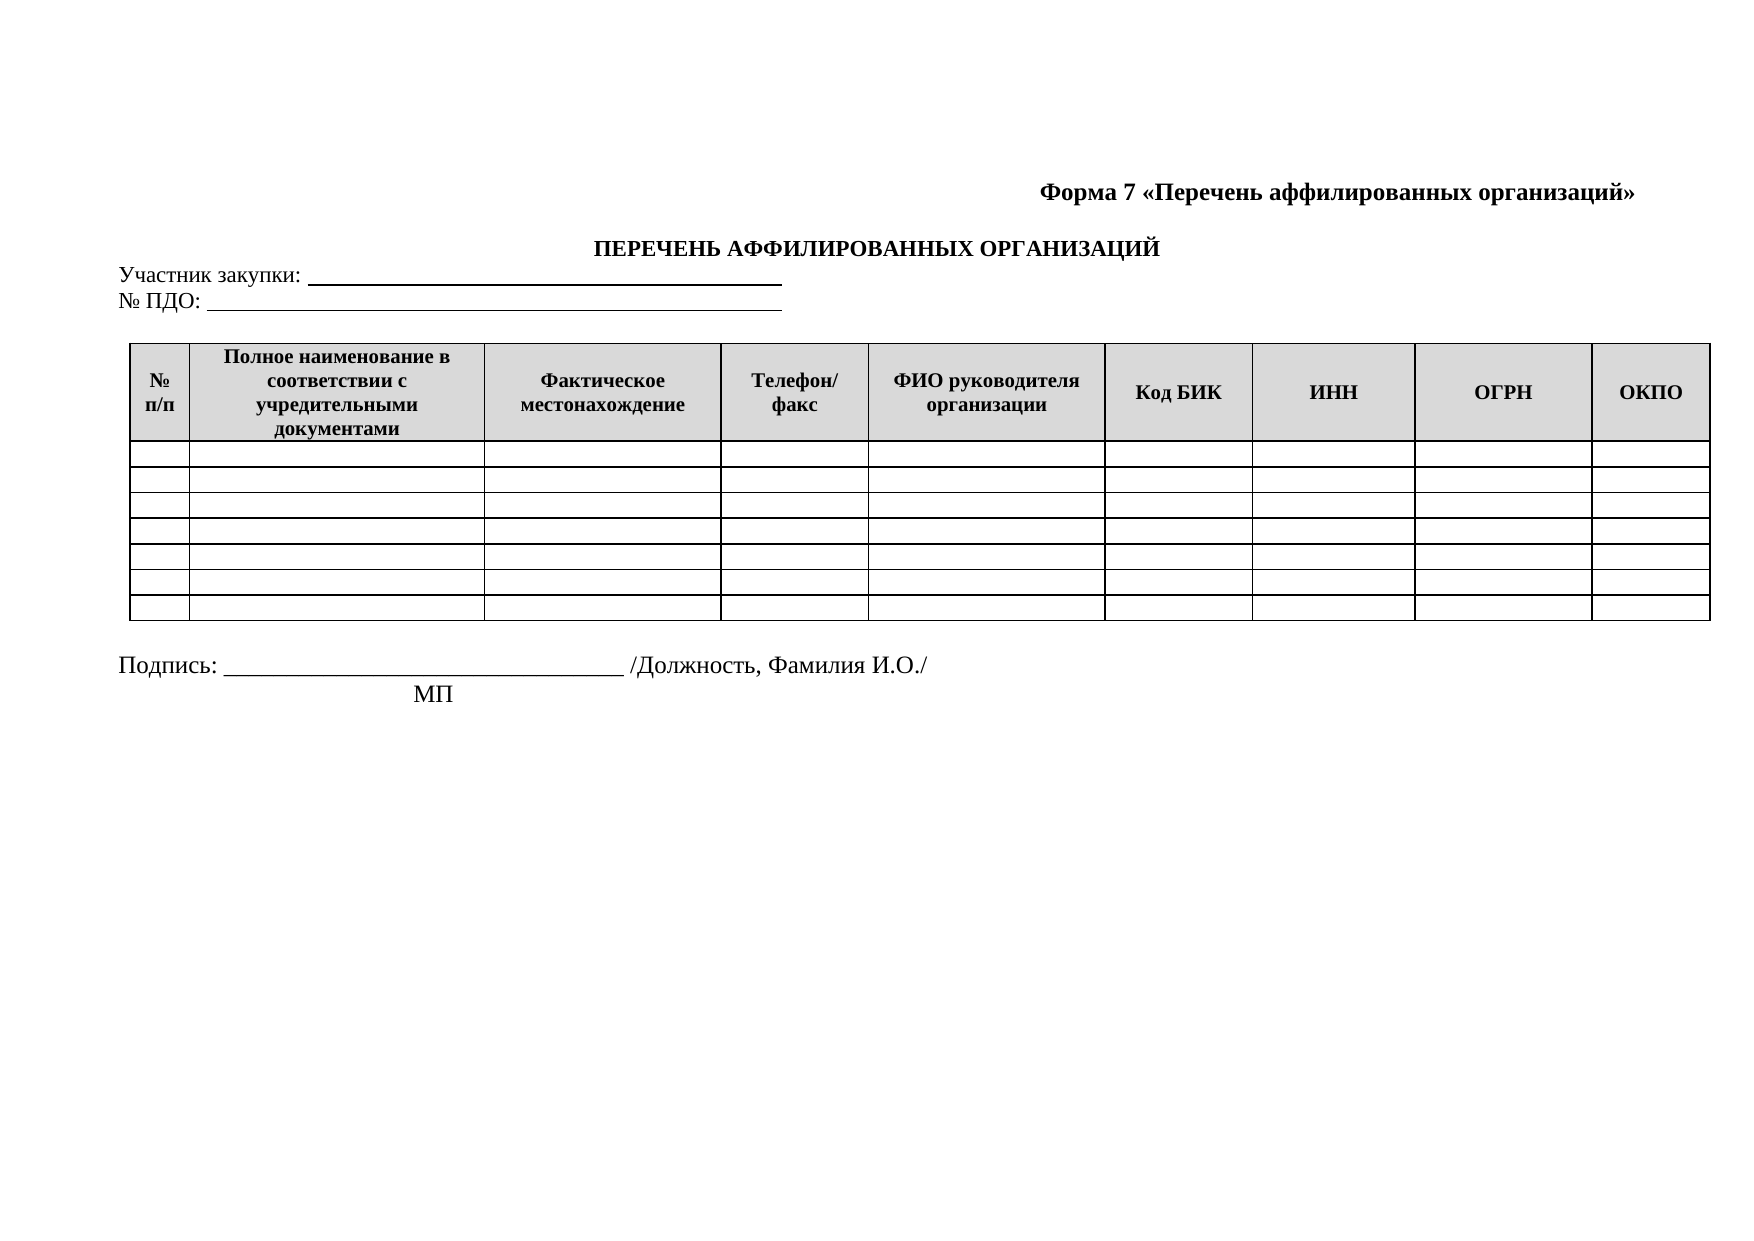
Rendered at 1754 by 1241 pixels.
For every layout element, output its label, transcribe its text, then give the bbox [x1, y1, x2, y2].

table_cell [131, 493, 189, 517]
table_cell [1416, 493, 1591, 517]
table_cell [131, 468, 189, 492]
table_cell [131, 442, 189, 466]
table_cell [190, 570, 484, 594]
table_cell [1593, 468, 1709, 492]
table_cell [722, 570, 868, 594]
table_cell [1593, 596, 1709, 620]
table_cell [869, 519, 1104, 543]
table_cell [722, 519, 868, 543]
table_cell [1593, 442, 1709, 466]
table_cell [1106, 519, 1252, 543]
table_cell [1416, 442, 1591, 466]
text Подпись: ________________________________ /Должность, Фамилия И.О./ [118, 650, 1636, 679]
table_cell [1593, 519, 1709, 543]
table_cell [190, 596, 484, 620]
table_cell [131, 570, 189, 594]
table_cell [485, 596, 720, 620]
text Форма 7 «Перечень аффилированных организаций» [118, 177, 1636, 206]
table_cell [1253, 442, 1414, 466]
table_cell [722, 545, 868, 568]
table_header Полное наименование в соответствии с учредительными документами [190, 344, 484, 440]
table_cell [485, 545, 720, 568]
table_cell [1416, 468, 1591, 492]
table_cell [485, 493, 720, 517]
table_cell [1106, 545, 1252, 568]
table_cell [485, 570, 720, 594]
table_cell [1106, 442, 1252, 466]
table_cell [869, 468, 1104, 492]
table_cell [1593, 570, 1709, 594]
table_cell [1416, 596, 1591, 620]
table_cell [1106, 570, 1252, 594]
table_cell [190, 545, 484, 568]
table_cell [190, 442, 484, 466]
table_header ФИО руководителя организации [869, 344, 1104, 440]
table_cell [1106, 596, 1252, 620]
table_cell [1253, 596, 1414, 620]
table_header № п/п [131, 344, 189, 440]
table_cell [131, 519, 189, 543]
table_cell [722, 493, 868, 517]
table_cell [485, 519, 720, 543]
table_cell [1253, 493, 1414, 517]
table_cell [131, 596, 189, 620]
table_cell [1416, 545, 1591, 568]
table_cell [485, 442, 720, 466]
table_header ОКПО [1593, 344, 1709, 440]
table_cell [722, 468, 868, 492]
table_cell [190, 519, 484, 543]
table_cell [131, 545, 189, 568]
text № ПДО: [118, 287, 1636, 314]
text ПЕРЕЧЕНЬ АФФИЛИРОВАННЫХ ОРГАНИЗАЦИЙ [118, 235, 1636, 261]
table_header Фактическое местонахождение [485, 344, 720, 440]
table_cell [1593, 493, 1709, 517]
table_cell [1253, 468, 1414, 492]
table_cell [485, 468, 720, 492]
table_cell [1253, 519, 1414, 543]
table_header ИНН [1253, 344, 1414, 440]
table_cell [722, 596, 868, 620]
table_cell [190, 468, 484, 492]
table_cell [190, 493, 484, 517]
text Участник закупки: [118, 261, 1636, 287]
table_cell [869, 545, 1104, 568]
table_cell [1106, 493, 1252, 517]
table_cell [869, 570, 1104, 594]
table_header ОГРН [1416, 344, 1591, 440]
table_cell [1593, 545, 1709, 568]
table_cell [869, 493, 1104, 517]
table_header Телефон/ факс [722, 344, 868, 440]
table_cell [722, 442, 868, 466]
table_cell [869, 442, 1104, 466]
table_cell [869, 596, 1104, 620]
table_header Код БИК [1106, 344, 1252, 440]
table_cell [1106, 468, 1252, 492]
table_cell [1416, 570, 1591, 594]
text МП [118, 679, 1636, 707]
table_cell [1253, 570, 1414, 594]
table_cell [1253, 545, 1414, 568]
table_cell [1416, 519, 1591, 543]
